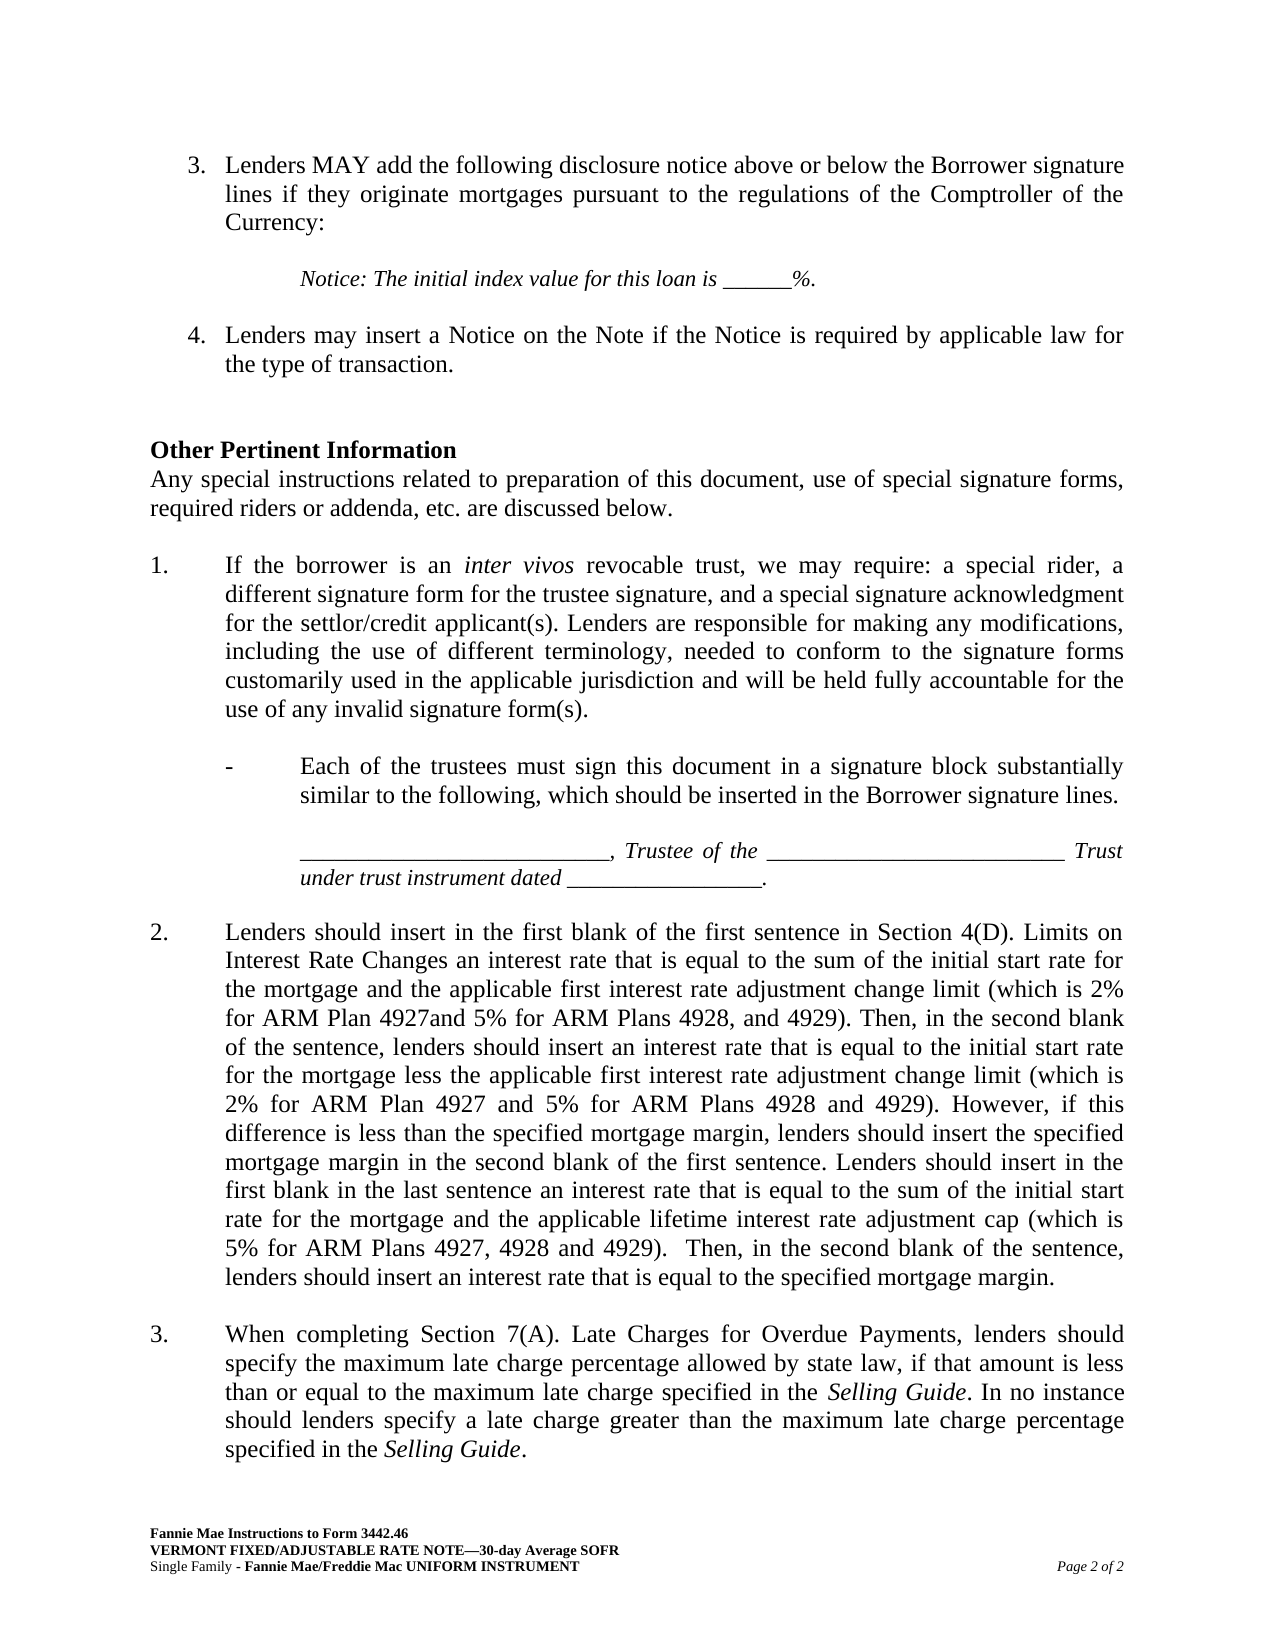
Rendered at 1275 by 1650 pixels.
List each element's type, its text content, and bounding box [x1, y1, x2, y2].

list Lenders add the following disclosure notice above or below the Borrower signature lines if they originate mortgages pursuant to the regulations of the Comptroller of the Currency: [187, 150, 1125, 236]
text Any special instructions related to preparation of this document, use of special signature forms, required riders or addenda, etc. are discussed below. [150, 464, 1125, 521]
list Lenders may insert a Notice on the Note if the Notice is required by applicable law for the type of transaction. [187, 320, 1125, 378]
text 3. When completing Section 7(A). Late Charges for Overdue Payments, lenders should specify the maximum late charge percentage allowed by state law, if that amount is less than or equal to the maximum late charge specified in the Selling Guide. In no instance should lenders specify a late charge greater than the maximum late charge percentage specified in the Selling Guide. [150, 1319, 1125, 1463]
text ___________________________, Trustee of the __________________________ Trust under trust instrument dated _________________. [300, 838, 1125, 890]
text Notice: The initial index value for this loan is ______%. [225, 265, 1125, 291]
text - Each of the trustees must sign this document in a signature block substantially similar to the following, which should be inserted in the Borrower signature lines. [225, 751, 1125, 809]
text 1. If the borrower is an inter vivos revocable trust, we may require: a special rider, a different signature form for the trustee signature, and a special signature acknowledgment for the settlor/credit applicant(s). Lenders are responsible for making any modifications, including the use of different terminology, needed to conform to the signature forms customarily used in the applicable jurisdiction and will be held fully accountable for the use of any invalid signature form(s). [150, 550, 1125, 723]
text 2. Lenders should insert in the first blank of the first sentence in Section 4(D). Limits on Interest Rate Changes an interest rate that is equal to the sum of the initial start rate for the mortgage and the applicable first interest rate adjustment change limit (which is 2% for Plan 4927and 5% for ARM Plans 4928, and 4929). Then, in the second blank of the sentence, lenders should insert an interest rate that is equal to the initial start rate for the mortgage less the applicable first interest rate adjustment change limit (which is 2% for Plan 4927 and 5% for ARM Plans 4928 and 4929). However, if this difference is less than the specified mortgage margin, lenders should insert the specified mortgage margin in the second blank of the first sentence. Lenders should insert in the first blank in the last sentence an interest rate that is equal to the sum of the initial start rate for the mortgage and the applicable lifetime interest rate adjustment cap (which is 5% for Plans 4927, 4928 and 4929). Then, in the second blank of the sentence, lenders should insert an interest rate that is equal to the specified mortgage margin. [150, 917, 1125, 1290]
text Other Pertinent Information [150, 435, 1125, 464]
